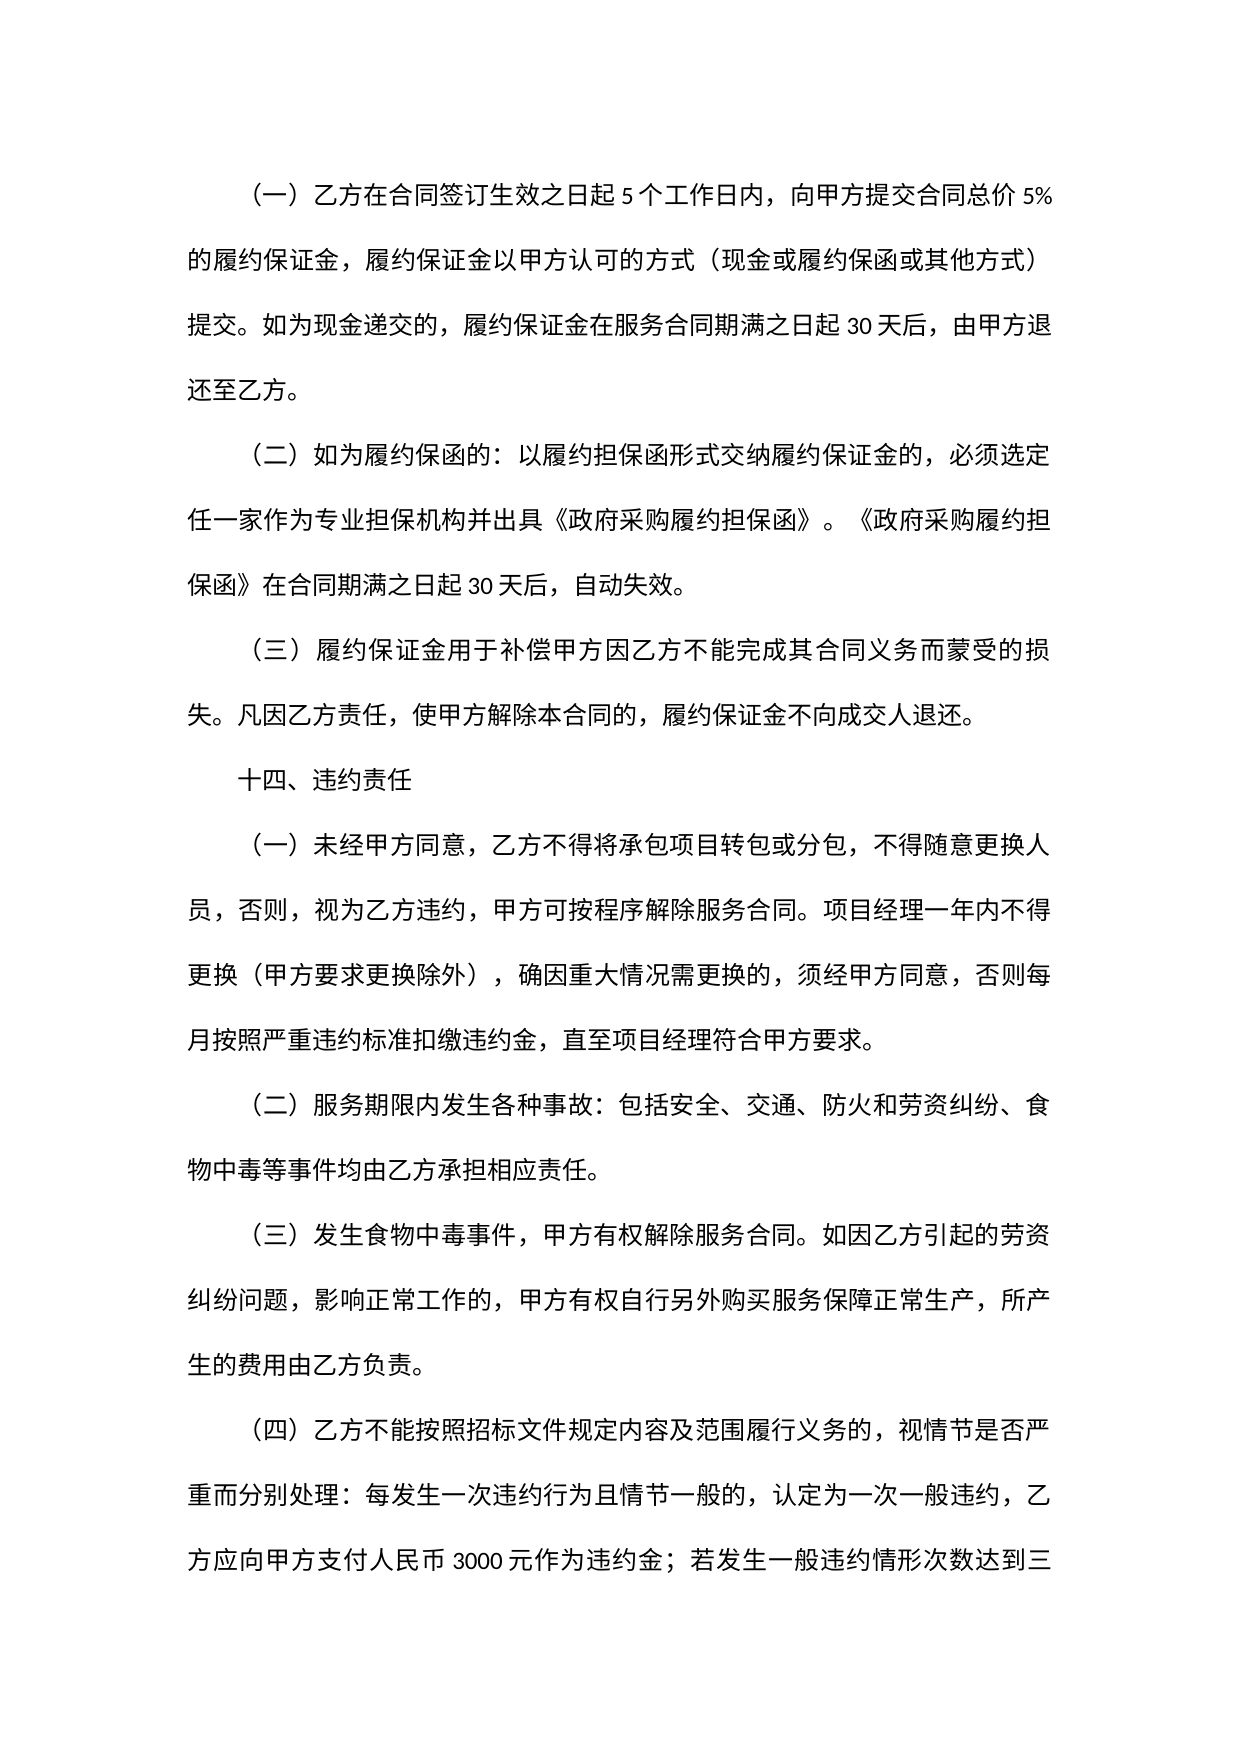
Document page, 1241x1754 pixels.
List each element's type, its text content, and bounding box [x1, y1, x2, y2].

text （二）如为履约保函的：以履约担保函形式交纳履约保证金的，必须选定任一家作为专业担保机构并出具《政府采购履约担保函》。《政府采购履约担保函》在合同期满之日起30天后，自动失效。 [187, 422, 1053, 617]
text （二）服务期限内发生各种事故：包括安全、交通、防火和劳资纠纷、食物中毒等事件均由乙方承担相应责任。 [187, 1072, 1053, 1202]
text （三）履约保证金用于补偿甲方因乙方不能完成其合同义务而蒙受的损失。凡因乙方责任，使甲方解除本合同的，履约保证金不向成交人退还。 [187, 617, 1053, 747]
text （一）未经甲方同意，乙方不得将承包项目转包或分包，不得随意更换人员，否则，视为乙方违约，甲方可按程序解除服务合同。项目经理一年内不得更换（甲方要求更换除外），确因重大情况需更换的，须经甲方同意，否则每月按照严重违约标准扣缴违约金，直至项目经理符合甲方要求。 [187, 812, 1053, 1072]
text （三）发生食物中毒事件，甲方有权解除服务合同。如因乙方引起的劳资纠纷问题，影响正常工作的，甲方有权自行另外购买服务保障正常生产，所产生的费用由乙方负责。 [187, 1202, 1053, 1397]
text 十四、违约责任 [187, 747, 1053, 812]
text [187, 1397, 1053, 1592]
text （一）乙方在合同签订生效之日起5个工作日内，向甲方提交合同总价5%的履约保证金，履约保证金以甲方认可的方式（现金或履约保函或其他方式）提交。如为现金递交的，履约保证金在服务合同期满之日起30天后，由甲方退还至乙方。 [187, 162, 1053, 422]
